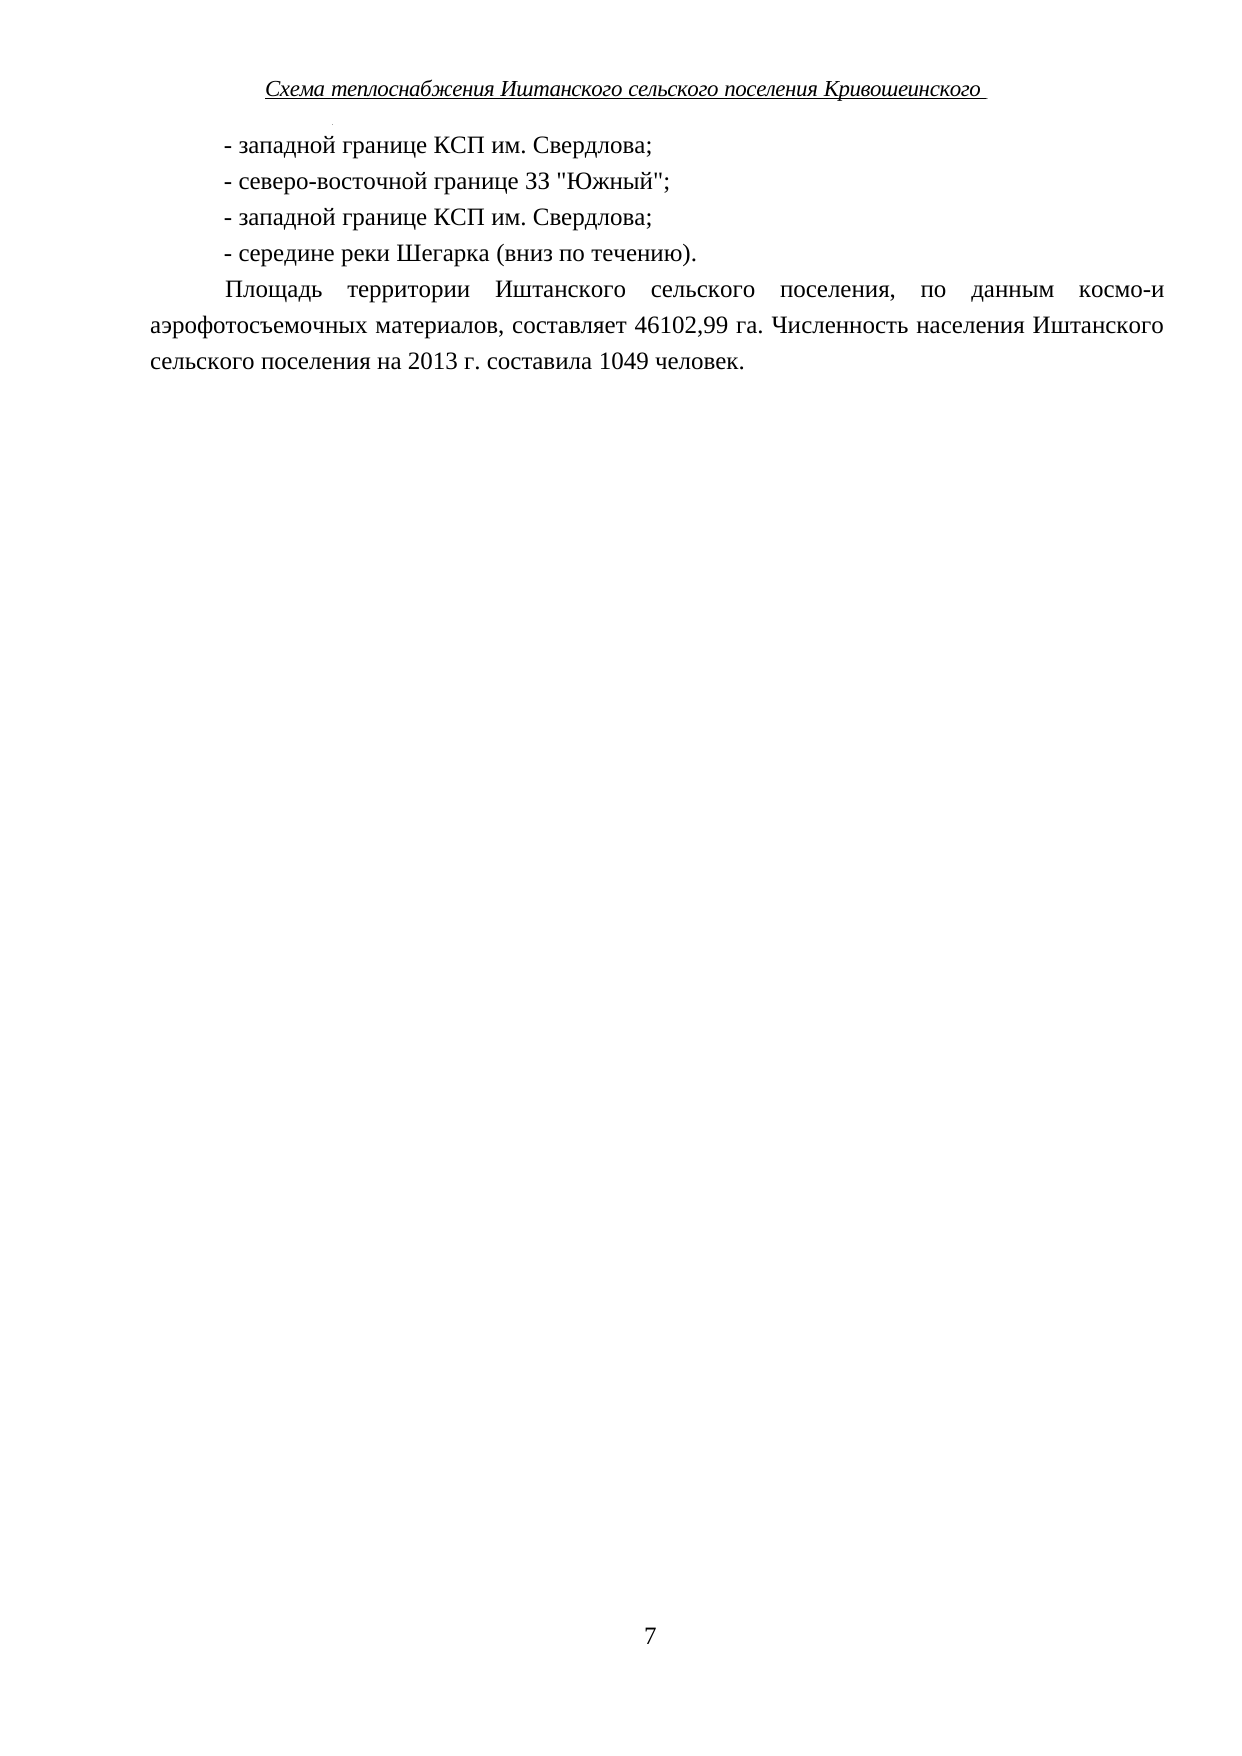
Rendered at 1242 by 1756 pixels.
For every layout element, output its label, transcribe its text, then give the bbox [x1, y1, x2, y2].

list середине реки Шегарка (вниз по течению). [224, 238, 1233, 267]
text Площадь территории Иштанского сельского поселения, по данным космо-и аэрофотосъемочных материалов, составляет 46102,99 га. Численность населения Иштанского сельского поселения на 2013 г. составила 1049 человек. [150, 274, 1165, 375]
list западной границе КСП им. Свердлова; [224, 202, 1233, 231]
list северо-восточной границе ЗЗ "Южный"; [224, 166, 1233, 195]
list западной границе КСП им. Свердлова; [224, 131, 1233, 159]
